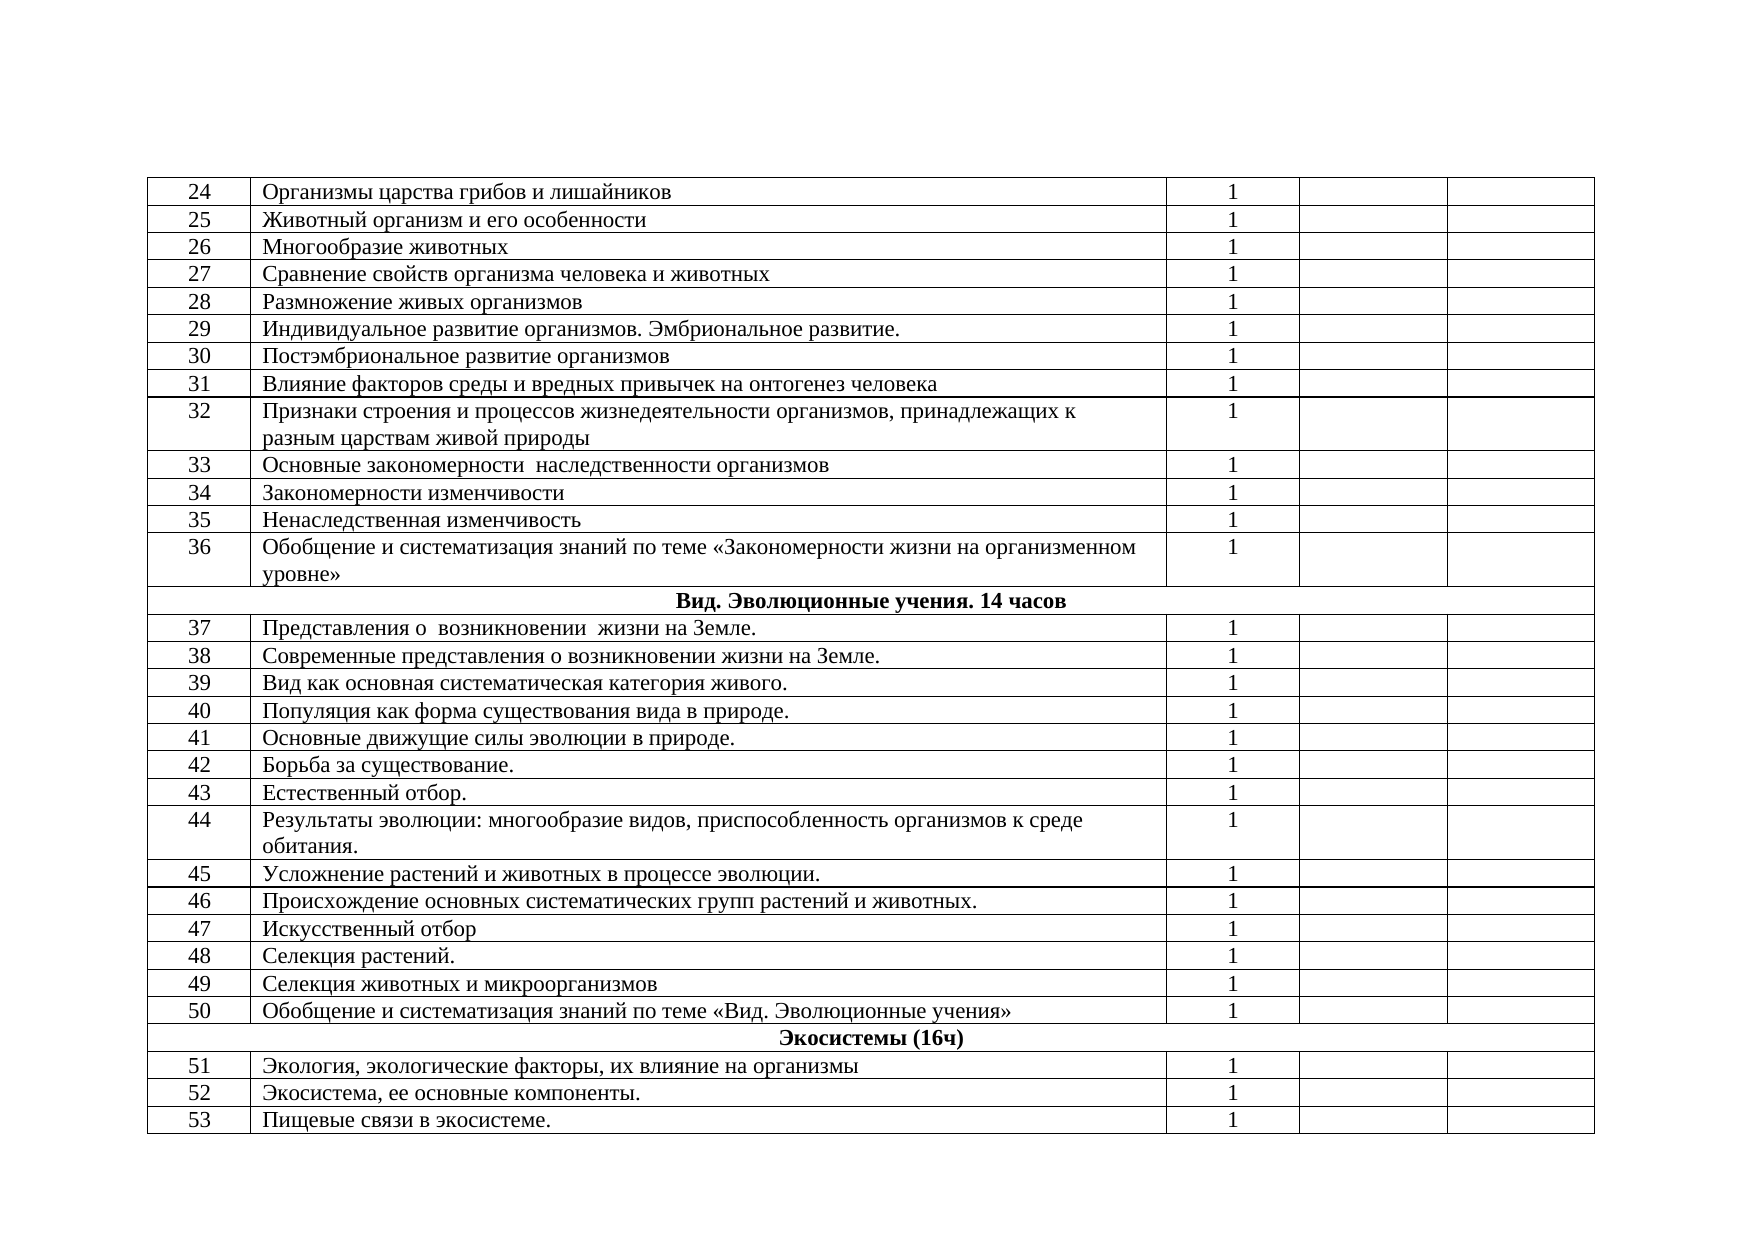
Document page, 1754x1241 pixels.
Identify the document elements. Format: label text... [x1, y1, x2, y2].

table_cell [1300, 343, 1447, 369]
table_cell Искусственный отбор [251, 915, 1166, 941]
table_cell [1300, 915, 1447, 941]
table_cell Обобщение и систематизация знаний по теме «Вид. Эволюционные учения» [251, 997, 1166, 1023]
table_cell [1300, 451, 1447, 477]
table_cell 24 [148, 178, 250, 204]
table_cell 31 [148, 370, 250, 396]
table_cell [1300, 288, 1447, 314]
table_cell 1 [1167, 915, 1299, 941]
table_cell 51 [148, 1052, 250, 1078]
table_cell [1300, 1079, 1447, 1106]
table_cell [1448, 206, 1594, 232]
table_cell [1448, 779, 1594, 805]
table_cell Борьба за существование. [251, 751, 1166, 778]
table_cell [1448, 451, 1594, 477]
table_cell [1448, 888, 1594, 914]
table_cell 1 [1167, 751, 1299, 778]
table_cell 44 [148, 806, 250, 859]
table_cell Обобщение и систематизация знаний по теме «Закономерности жизни на организменном уровне» [251, 533, 1166, 586]
table_cell Пищевые связи в экосистеме. [251, 1107, 1166, 1133]
table_cell Естественный отбор. [251, 779, 1166, 805]
table_cell 1 [1167, 615, 1299, 641]
table_cell Размножение живых организмов [251, 288, 1166, 314]
table_cell Экосистема, ее основные компоненты. [251, 1079, 1166, 1106]
table_cell 1 [1167, 315, 1299, 342]
table_cell [1300, 178, 1447, 204]
table_cell Селекция животных и микроорганизмов [251, 970, 1166, 996]
table_cell 33 [148, 451, 250, 477]
table_cell [1448, 806, 1594, 859]
table_cell 1 [1167, 779, 1299, 805]
table_cell [1448, 615, 1594, 641]
table_cell 1 [1167, 178, 1299, 204]
table_cell 1 [1167, 479, 1299, 505]
table_cell [1300, 1052, 1447, 1078]
table_cell Результаты эволюции: многообразие видов, приспособленность организмов к среде обитания. [251, 806, 1166, 859]
table_cell [1300, 533, 1447, 586]
table_cell Закономерности изменчивости [251, 479, 1166, 505]
table_cell [1300, 206, 1447, 232]
table_cell [1448, 343, 1594, 369]
table_cell [1300, 398, 1447, 450]
table_cell Представления о возникновении жизни на Земле. [251, 615, 1166, 641]
table_cell [1448, 1052, 1594, 1078]
table_cell 42 [148, 751, 250, 778]
table_cell [1448, 970, 1594, 996]
table_cell 40 [148, 697, 250, 723]
table_cell [1448, 370, 1594, 396]
table_cell 48 [148, 942, 250, 968]
table_cell [1300, 970, 1447, 996]
table_cell Многообразие животных [251, 233, 1166, 259]
table_cell [1448, 669, 1594, 696]
table_cell 27 [148, 260, 250, 287]
table_cell 1 [1167, 1079, 1299, 1106]
table_cell [1300, 697, 1447, 723]
table_cell 1 [1167, 343, 1299, 369]
table_cell 1 [1167, 1052, 1299, 1078]
table_cell 32 [148, 398, 250, 450]
table_cell [1448, 288, 1594, 314]
table_cell [1300, 615, 1447, 641]
table_cell 1 [1167, 806, 1299, 859]
table_cell 1 [1167, 860, 1299, 886]
table_cell 1 [1167, 642, 1299, 668]
table_cell 1 [1167, 260, 1299, 287]
table_cell 1 [1167, 370, 1299, 396]
table_cell 38 [148, 642, 250, 668]
table_cell Индивидуальное развитие организмов. Эмбриональное развитие. [251, 315, 1166, 342]
table_cell Вид как основная систематическая категория живого. [251, 669, 1166, 696]
table_cell [1448, 915, 1594, 941]
table_cell [1300, 315, 1447, 342]
table_cell 30 [148, 343, 250, 369]
table_cell Ненаследственная изменчивость [251, 506, 1166, 532]
table_cell Основные движущие силы эволюции в природе. [251, 724, 1166, 750]
table_cell [1448, 642, 1594, 668]
table_cell [1300, 888, 1447, 914]
table_cell [1448, 178, 1594, 204]
table_cell [1300, 724, 1447, 750]
table_cell 1 [1167, 724, 1299, 750]
table_cell 1 [1167, 288, 1299, 314]
table_cell 29 [148, 315, 250, 342]
table_cell 26 [148, 233, 250, 259]
table_cell [1300, 860, 1447, 886]
table_cell [1300, 942, 1447, 968]
table_cell 45 [148, 860, 250, 886]
table_cell [1448, 942, 1594, 968]
table_cell 1 [1167, 451, 1299, 477]
table_cell [1300, 370, 1447, 396]
table_cell Происхождение основных систематических групп растений и животных. [251, 888, 1166, 914]
table_cell Усложнение растений и животных в процессе эволюции. [251, 860, 1166, 886]
table_cell 37 [148, 615, 250, 641]
table_cell 1 [1167, 669, 1299, 696]
table_cell 1 [1167, 398, 1299, 450]
table_cell 1 [1167, 206, 1299, 232]
table_cell [1448, 506, 1594, 532]
table_cell Популяция как форма существования вида в природе. [251, 697, 1166, 723]
table_cell 1 [1167, 506, 1299, 532]
table_cell [1448, 315, 1594, 342]
table_cell 1 [1167, 942, 1299, 968]
table_cell 43 [148, 779, 250, 805]
table_cell 1 [1167, 533, 1299, 586]
table_cell Организмы царства грибов и лишайников [251, 178, 1166, 204]
table_cell Сравнение свойств организма человека и животных [251, 260, 1166, 287]
table_cell Влияние факторов среды и вредных привычек на онтогенез человека [251, 370, 1166, 396]
table_cell Вид. Эволюционные учения. 14 часов [148, 587, 1594, 613]
table_cell [1448, 697, 1594, 723]
table_cell [1448, 479, 1594, 505]
table_cell [1448, 860, 1594, 886]
table_cell 35 [148, 506, 250, 532]
table_cell [1300, 997, 1447, 1023]
table_cell 46 [148, 888, 250, 914]
table_cell 52 [148, 1079, 250, 1106]
table_cell Признаки строения и процессов жизнедеятельности организмов, принадлежащих к разным царствам живой природы [251, 398, 1166, 450]
table_cell 36 [148, 533, 250, 586]
table_cell 1 [1167, 888, 1299, 914]
table_cell 50 [148, 997, 250, 1023]
table_cell Современные представления о возникновении жизни на Земле. [251, 642, 1166, 668]
table_cell [1300, 260, 1447, 287]
table_cell 1 [1167, 1107, 1299, 1133]
table_cell 34 [148, 479, 250, 505]
table_cell [1300, 642, 1447, 668]
table_cell 39 [148, 669, 250, 696]
table_cell [1300, 1107, 1447, 1133]
table_cell [1448, 724, 1594, 750]
table_cell [1300, 806, 1447, 859]
table_cell [1448, 233, 1594, 259]
table_cell [1300, 233, 1447, 259]
table_cell 1 [1167, 970, 1299, 996]
table_cell [1300, 779, 1447, 805]
table_cell Экология, экологические факторы, их влияние на организмы [251, 1052, 1166, 1078]
table_cell [1448, 398, 1594, 450]
table_cell 1 [1167, 697, 1299, 723]
table_cell Основные закономерности наследственности организмов [251, 451, 1166, 477]
table_cell Постэмбриональное развитие организмов [251, 343, 1166, 369]
table_cell [1448, 260, 1594, 287]
table_cell [1448, 751, 1594, 778]
table_cell [1300, 751, 1447, 778]
table_cell [1300, 669, 1447, 696]
table_cell 25 [148, 206, 250, 232]
table_cell [1300, 506, 1447, 532]
table_cell 28 [148, 288, 250, 314]
table_cell 49 [148, 970, 250, 996]
table_cell [1300, 479, 1447, 505]
table_cell [1448, 1079, 1594, 1106]
table_cell Селекция растений. [251, 942, 1166, 968]
table_cell 47 [148, 915, 250, 941]
table_cell [1448, 997, 1594, 1023]
table_cell [1448, 533, 1594, 586]
table_cell [1448, 1107, 1594, 1133]
table_cell 1 [1167, 233, 1299, 259]
table_cell 41 [148, 724, 250, 750]
table_cell 53 [148, 1107, 250, 1133]
table_cell Экосистемы (16ч) [148, 1024, 1594, 1051]
table_cell 1 [1167, 997, 1299, 1023]
table_cell Животный организм и его особенности [251, 206, 1166, 232]
